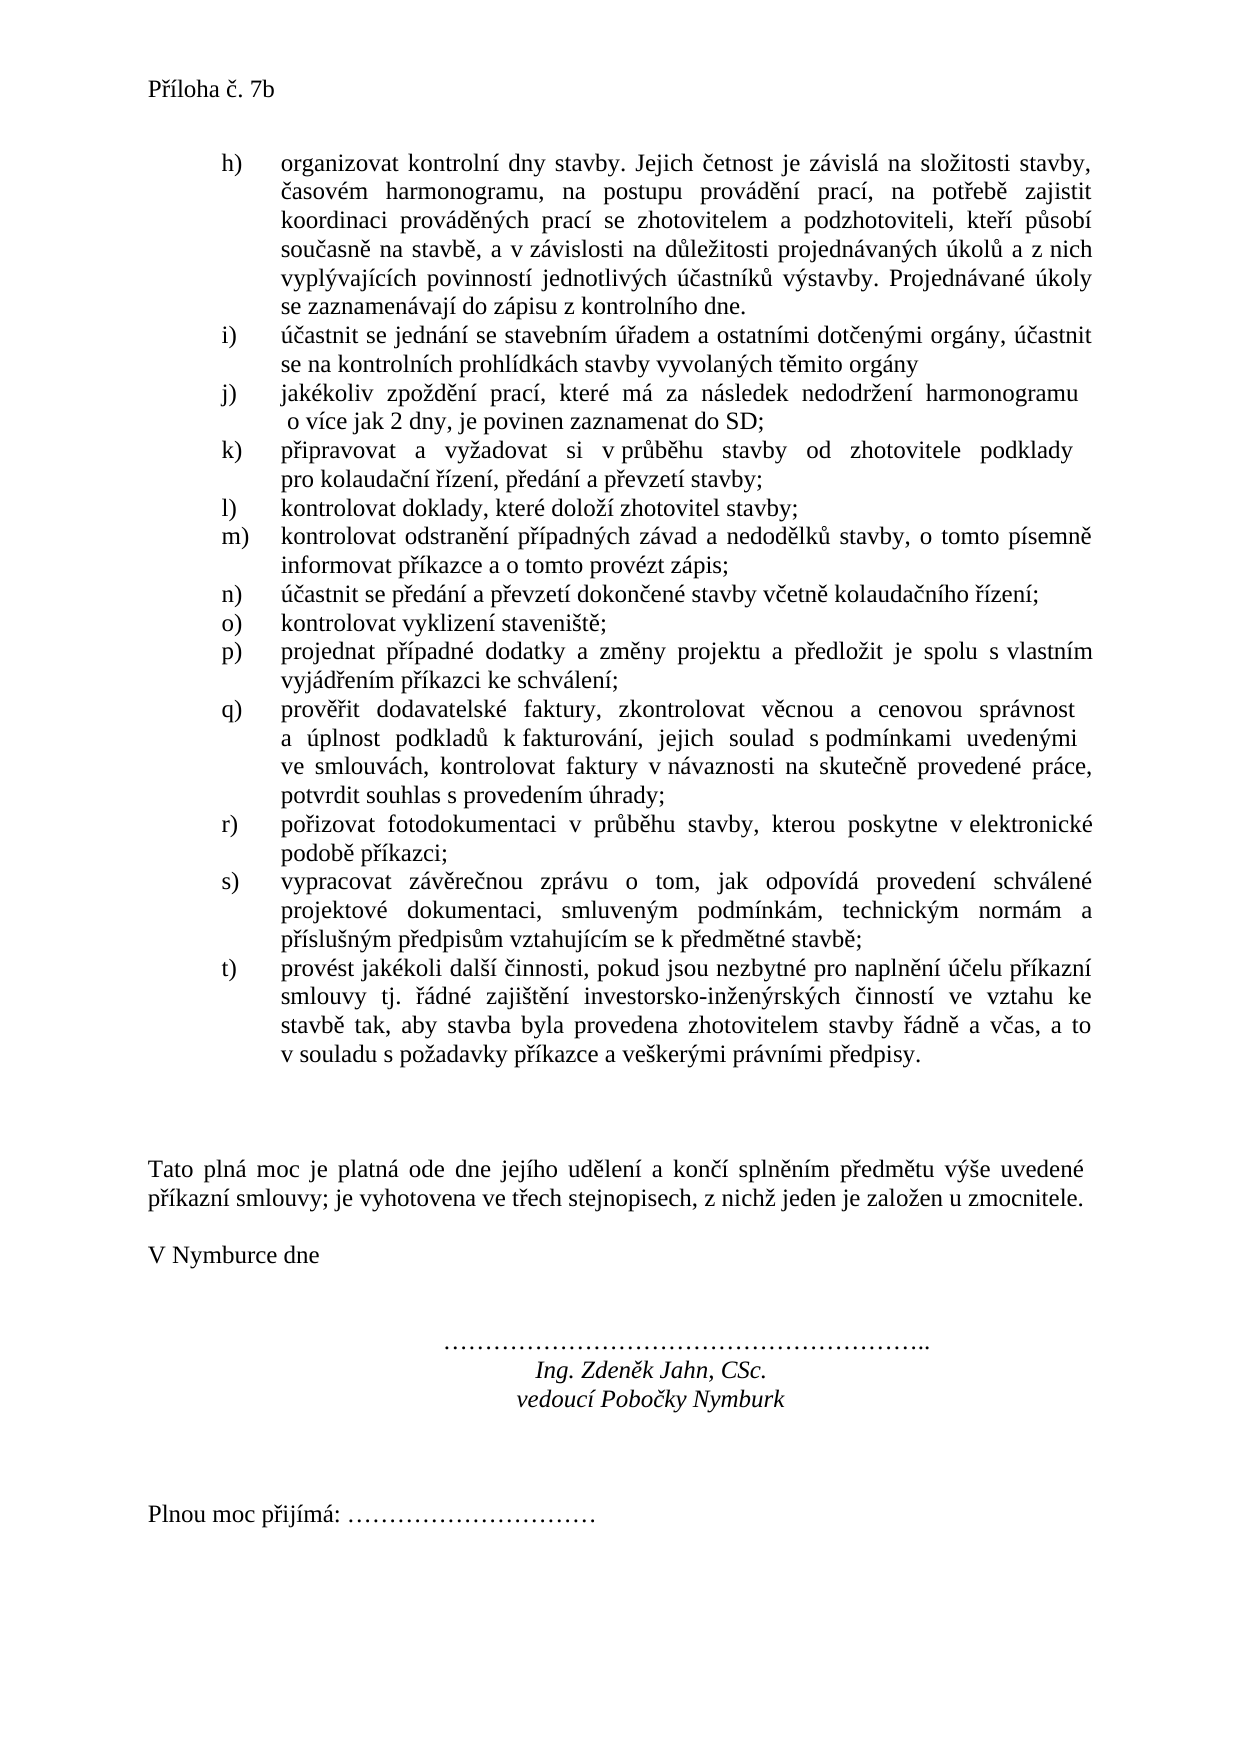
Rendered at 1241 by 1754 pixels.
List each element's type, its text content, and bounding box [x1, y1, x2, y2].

list vypracovat závěrečnou zprávu o tom, jak odpovídá provedení schválené projektové dokumentaci, smluveným podmínkám, technickým normám a příslušným předpisům vztahujícím se k předmětné stavbě; [221, 866, 1093, 953]
text ………………………………………………….. [369, 1326, 1093, 1355]
list připravovat a vyžadovat si v průběhu stavby od zhotovitele podklady pro kolaudační řízení, předání a převzetí stavby; [221, 435, 1093, 493]
list kontrolovat odstranění případných závad a nedodělků stavby, o tomto písemně informovat příkazce a o tomto provézt zápis; [221, 521, 1093, 579]
list účastnit se jednání se stavebním úřadem a ostatními dotčenými orgány, účastnit se na kontrolních prohlídkách stavby vyvolaných těmito orgány [221, 320, 1093, 378]
text Ing. Zdeněk Jahn, CSc. [516, 1355, 1093, 1384]
list projednat případné dodatky a změny projektu a předložit je spolu s vlastním vyjádřením příkazci ke schválení; [221, 636, 1093, 694]
list provést jakékoli další činnosti, pokud jsou nezbytné pro naplnění účelu příkazní smlouvy tj. řádné zajištění investorsko-inženýrských činností ve vztahu ke stavbě tak, aby stavba byla provedena zhotovitelem stavby řádně a včas, a to v souladu s požadavky příkazce a veškerými právními předpisy. [221, 953, 1093, 1068]
text Tato plná moc je platná ode dne jejího udělení a končí splněním předmětu výše uvedené příkazní smlouvy; je vyhotovena ve třech stejnopisech, z nichž jeden je založen u zmocnitele. [148, 1154, 1085, 1211]
list kontrolovat doklady, které doloží zhotovitel stavby; [221, 493, 1093, 521]
text Plnou moc přijímá: ………………………… [148, 1499, 1093, 1528]
list účastnit se předání a převzetí dokončené stavby včetně kolaudačního řízení; [221, 579, 1093, 608]
list jakékoliv zpoždění prací, které má za následek nedodržení harmonogramu o více jak 2 dny, je povinen zaznamenat do SD; [221, 378, 1093, 435]
list pořizovat fotodokumentaci v průběhu stavby, kterou poskytne v elektronické podobě příkazci; [221, 809, 1093, 866]
text vedoucí Pobočky Nymburk [516, 1384, 1093, 1413]
list organizovat kontrolní dny stavby. Jejich četnost je závislá na složitosti stavby, časovém harmonogramu, na postupu provádění prací, na potřebě zajistit koordinaci prováděných prací se zhotovitelem a podzhotoviteli, kteří působí současně na stavbě, a v závislosti na důležitosti projednávaných úkolů a z nich vyplývajících povinností jednotlivých účastníků výstavby. Projednávané úkoly se zaznamenávají do zápisu z kontrolního dne. [221, 148, 1093, 320]
list kontrolovat vyklizení staveniště; [221, 608, 1093, 636]
list prověřit dodavatelské faktury, zkontrolovat věcnou a cenovou správnost a úplnost podkladů k fakturování, jejich soulad s podmínkami uvedenými ve smlouvách, kontrolovat faktury v návaznosti na skutečně provedené práce, potvrdit souhlas s provedením úhrady; [221, 694, 1093, 809]
text V Nymburce dne [148, 1240, 1085, 1269]
